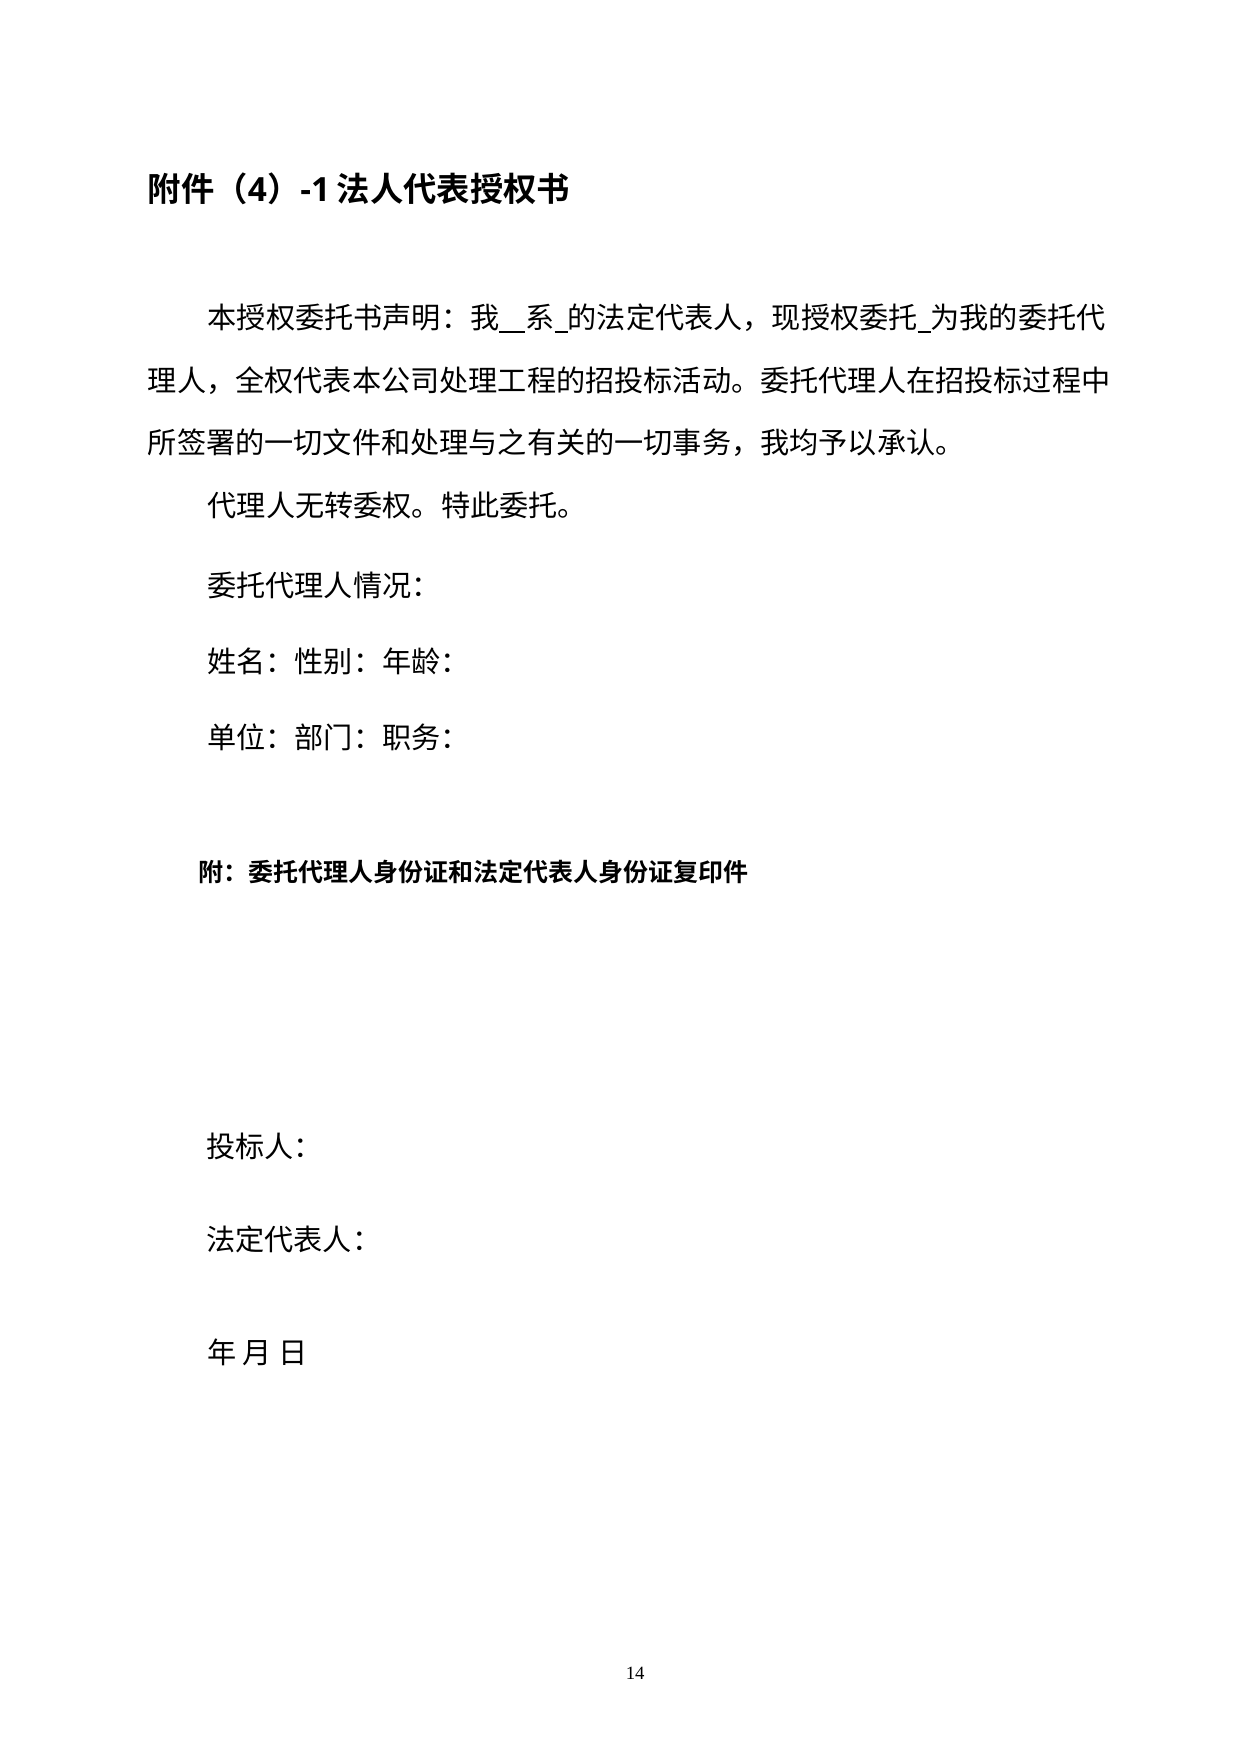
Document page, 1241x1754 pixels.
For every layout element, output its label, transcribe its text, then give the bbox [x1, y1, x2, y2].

text 法定代表人： [148, 1216, 1122, 1258]
text 投标人： [148, 1123, 1122, 1166]
text 单位：部门：职务： [207, 714, 1122, 756]
text 附：委托代理人身份证和法定代表人身份证复印件 [148, 852, 1122, 889]
text 本授权委托书声明：我 系 的法定代表人，现授权委托 为我的委托代理人，全权代表本公司处理工程的招投标活动。委托代理人在招投标过程中所签署的一切文件和处理与之有关的一切事务，我均予以承认。 [148, 279, 1122, 466]
subtitle 附件（4）-1法人代表授权书 [148, 160, 1122, 212]
text 姓名：性别：年龄： [148, 638, 1122, 681]
text 年 月 日 [148, 1330, 1122, 1372]
text 委托代理人情况： [148, 562, 1122, 605]
text 代理人无转委权。特此委托。 [148, 466, 1122, 529]
